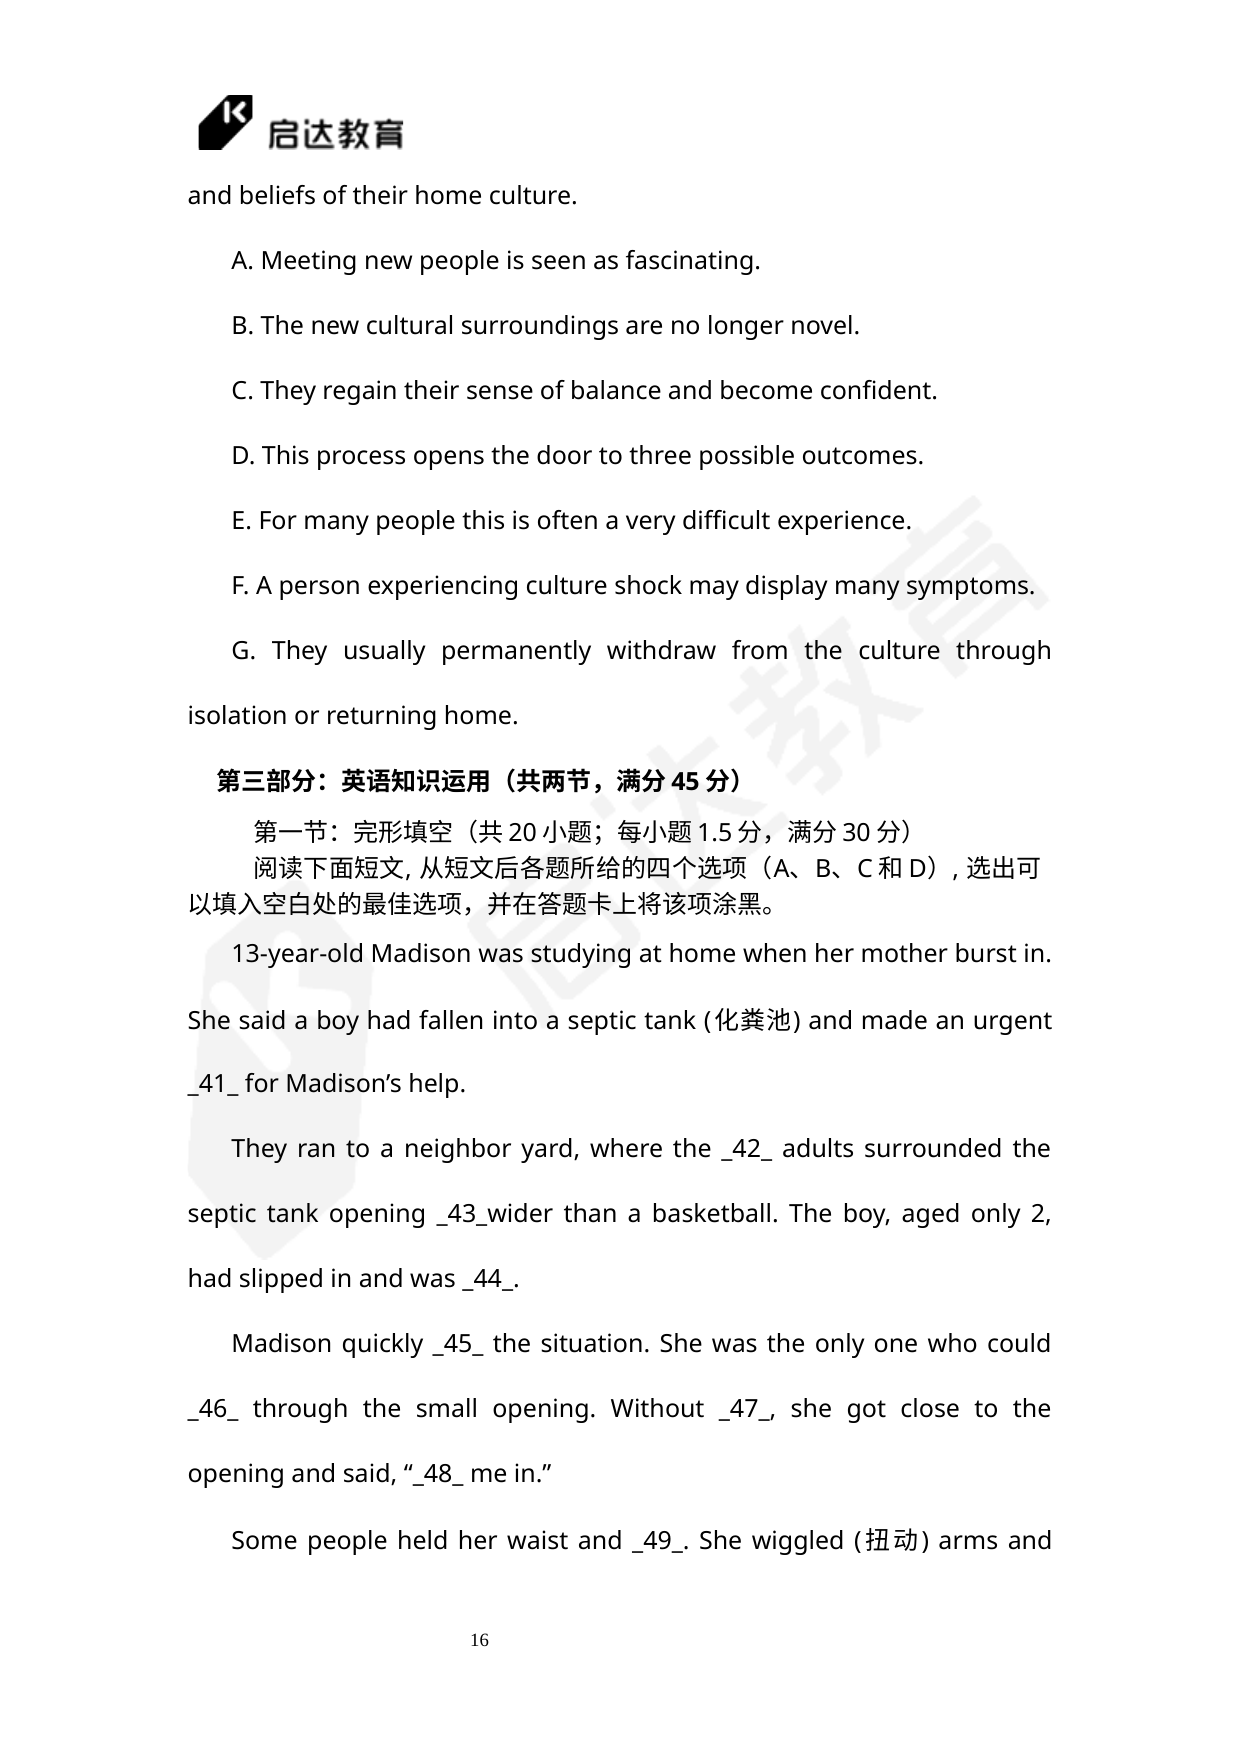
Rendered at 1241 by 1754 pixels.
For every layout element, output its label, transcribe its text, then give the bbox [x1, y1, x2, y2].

text B. The new cultural surroundings are no longer novel. [187, 292, 1053, 357]
text E. For many people this is often a very difficult experience. [187, 487, 1053, 552]
text C. They regain their sense of balance and become confident. [187, 357, 1053, 422]
text They ran to a neighbor yard, where the _42_ adults surrounded the septic tank opening _43_wider than a basketball. The boy, aged only 2, had slipped in and was _44_. [187, 1116, 1053, 1311]
text 第一节：完形填空（共20小题；每小题1.5分，满分30分） [187, 812, 1053, 848]
text 13-year-old Madison was studying at home when her mother burst in. She said a boy had fallen into a septic tank (化粪池) and made an urgent _41_ for Madison’s help. [187, 921, 1053, 1116]
picture [198, 95, 404, 150]
text F. A person experiencing culture shock may display many symptoms. [187, 552, 1053, 617]
text Madison quickly _45_ the situation. She was the only one who could _46_ through the small opening. Without _47_, she got close to the opening and said, “_48_ me in.” [187, 1311, 1053, 1506]
text 第三部分：英语知识运用（共两节，满分45分） [187, 747, 1053, 812]
text A. Meeting new people is seen as fascinating. [187, 227, 1053, 292]
text G. They usually permanently withdraw from the culture through isolation or returning home. [187, 617, 1053, 747]
text 阅读下面短文, 从短文后各题所给的四个选项（A、B、C和D）, 选出可以填入空白处的最佳选项，并在答题卡上将该项涂黑。 [187, 848, 1042, 921]
text D. This process opens the door to three possible outcomes. [187, 422, 1053, 487]
